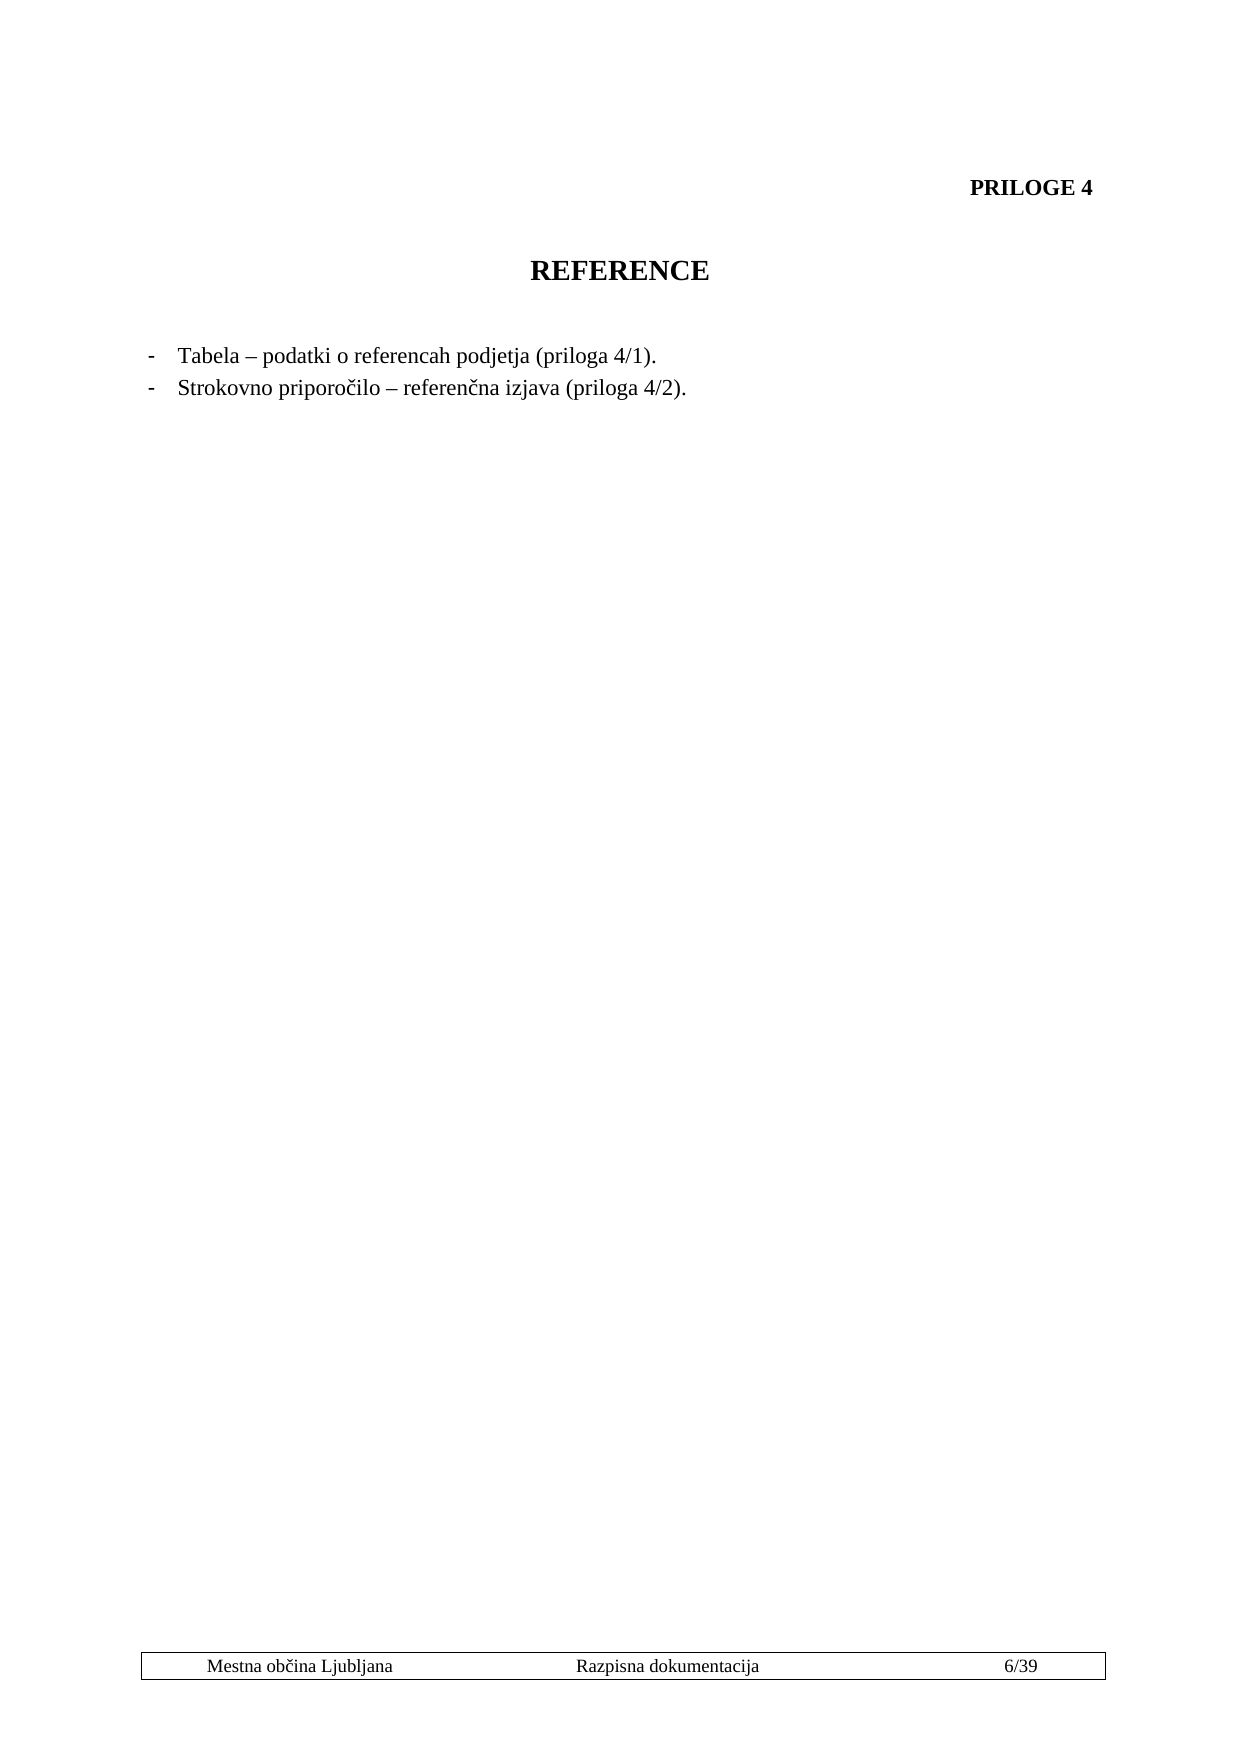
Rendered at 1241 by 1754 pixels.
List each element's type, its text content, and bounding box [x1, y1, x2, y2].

text REFERENCE [148, 253, 1093, 287]
list Strokovno priporočilo – referenčna izjava (priloga 4/2). [148, 371, 1093, 402]
list Tabela – podatki o referencah podjetja (priloga 4/1). [148, 339, 1093, 371]
text PRILOGE 4 [148, 174, 1093, 200]
